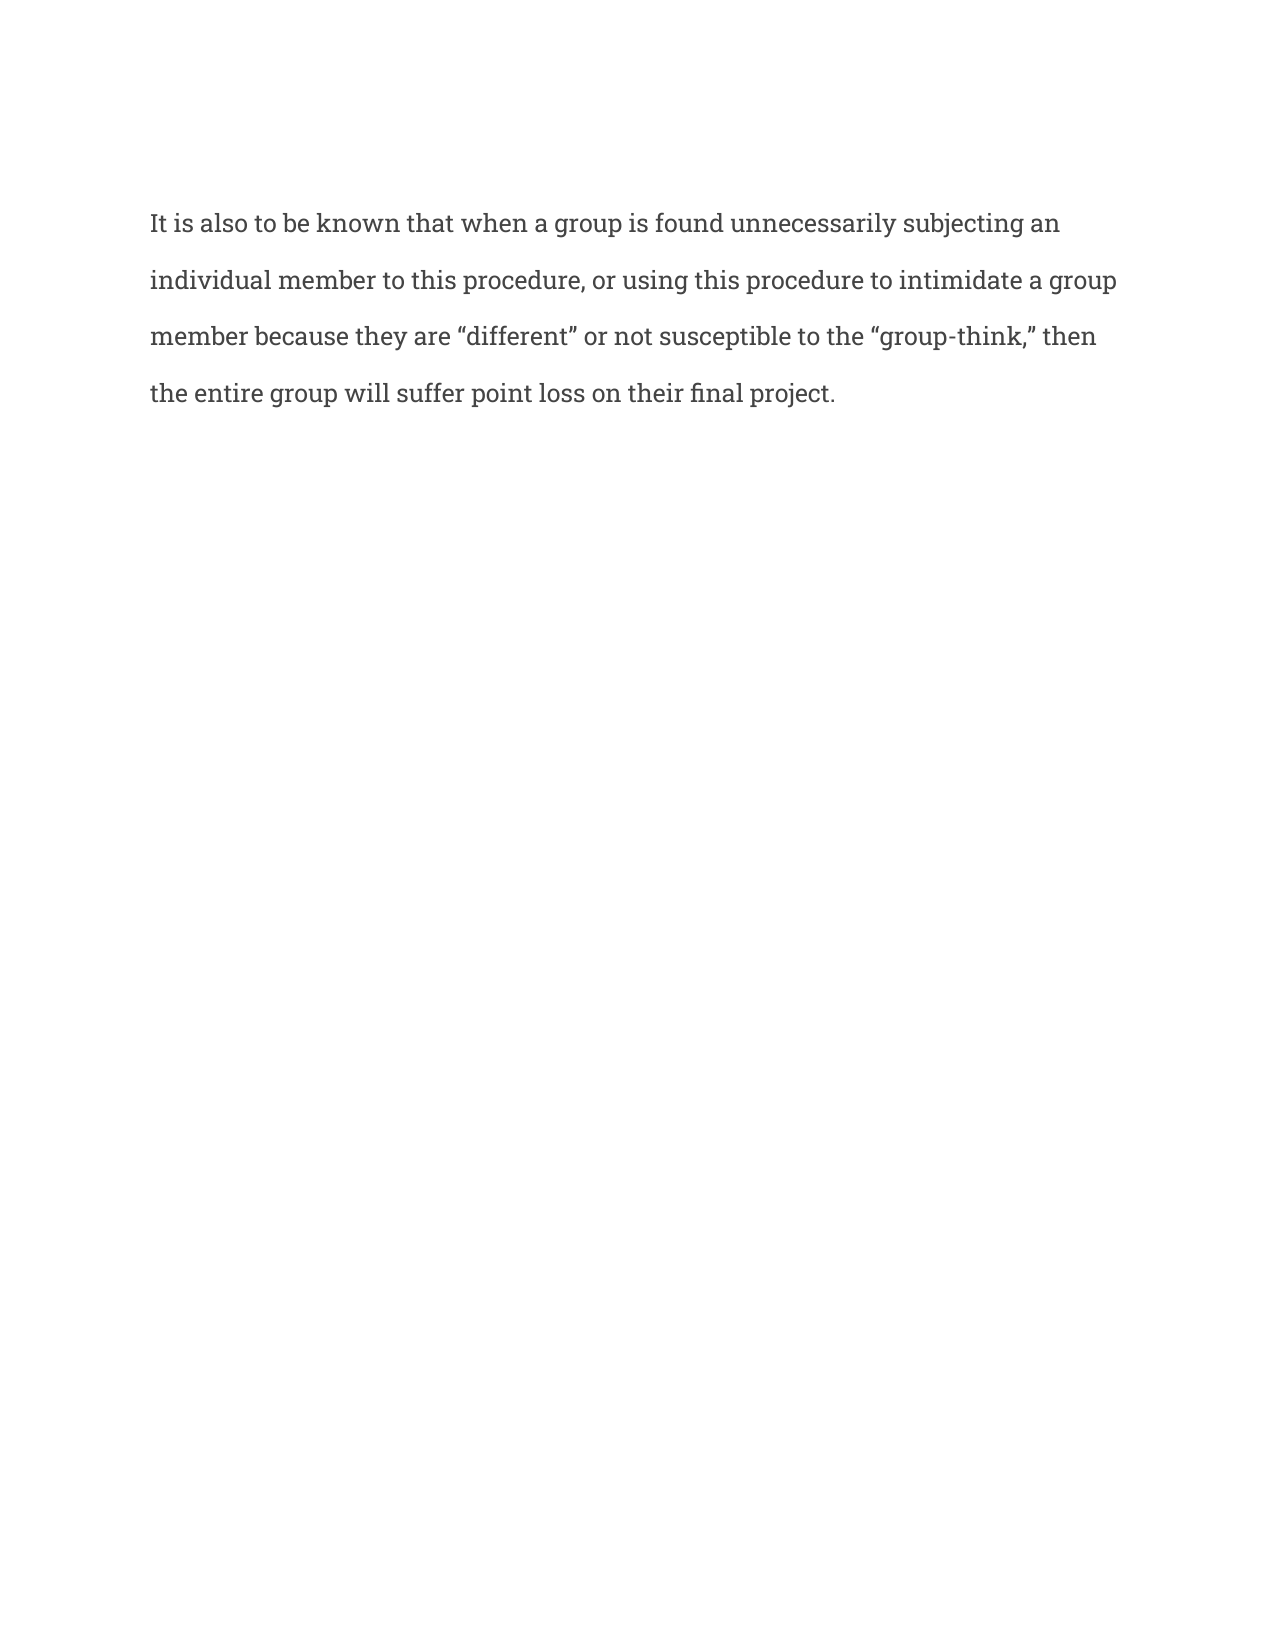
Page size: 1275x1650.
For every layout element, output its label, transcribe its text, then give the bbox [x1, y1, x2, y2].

text It is also to be known that when a group is found unnecessarily subjecting an individual member to this procedure, or using this procedure to intimidate a group member because they are “different” or not susceptible to the “group-think,” then the entire group will suffer point loss on their final project. [150, 206, 1125, 409]
